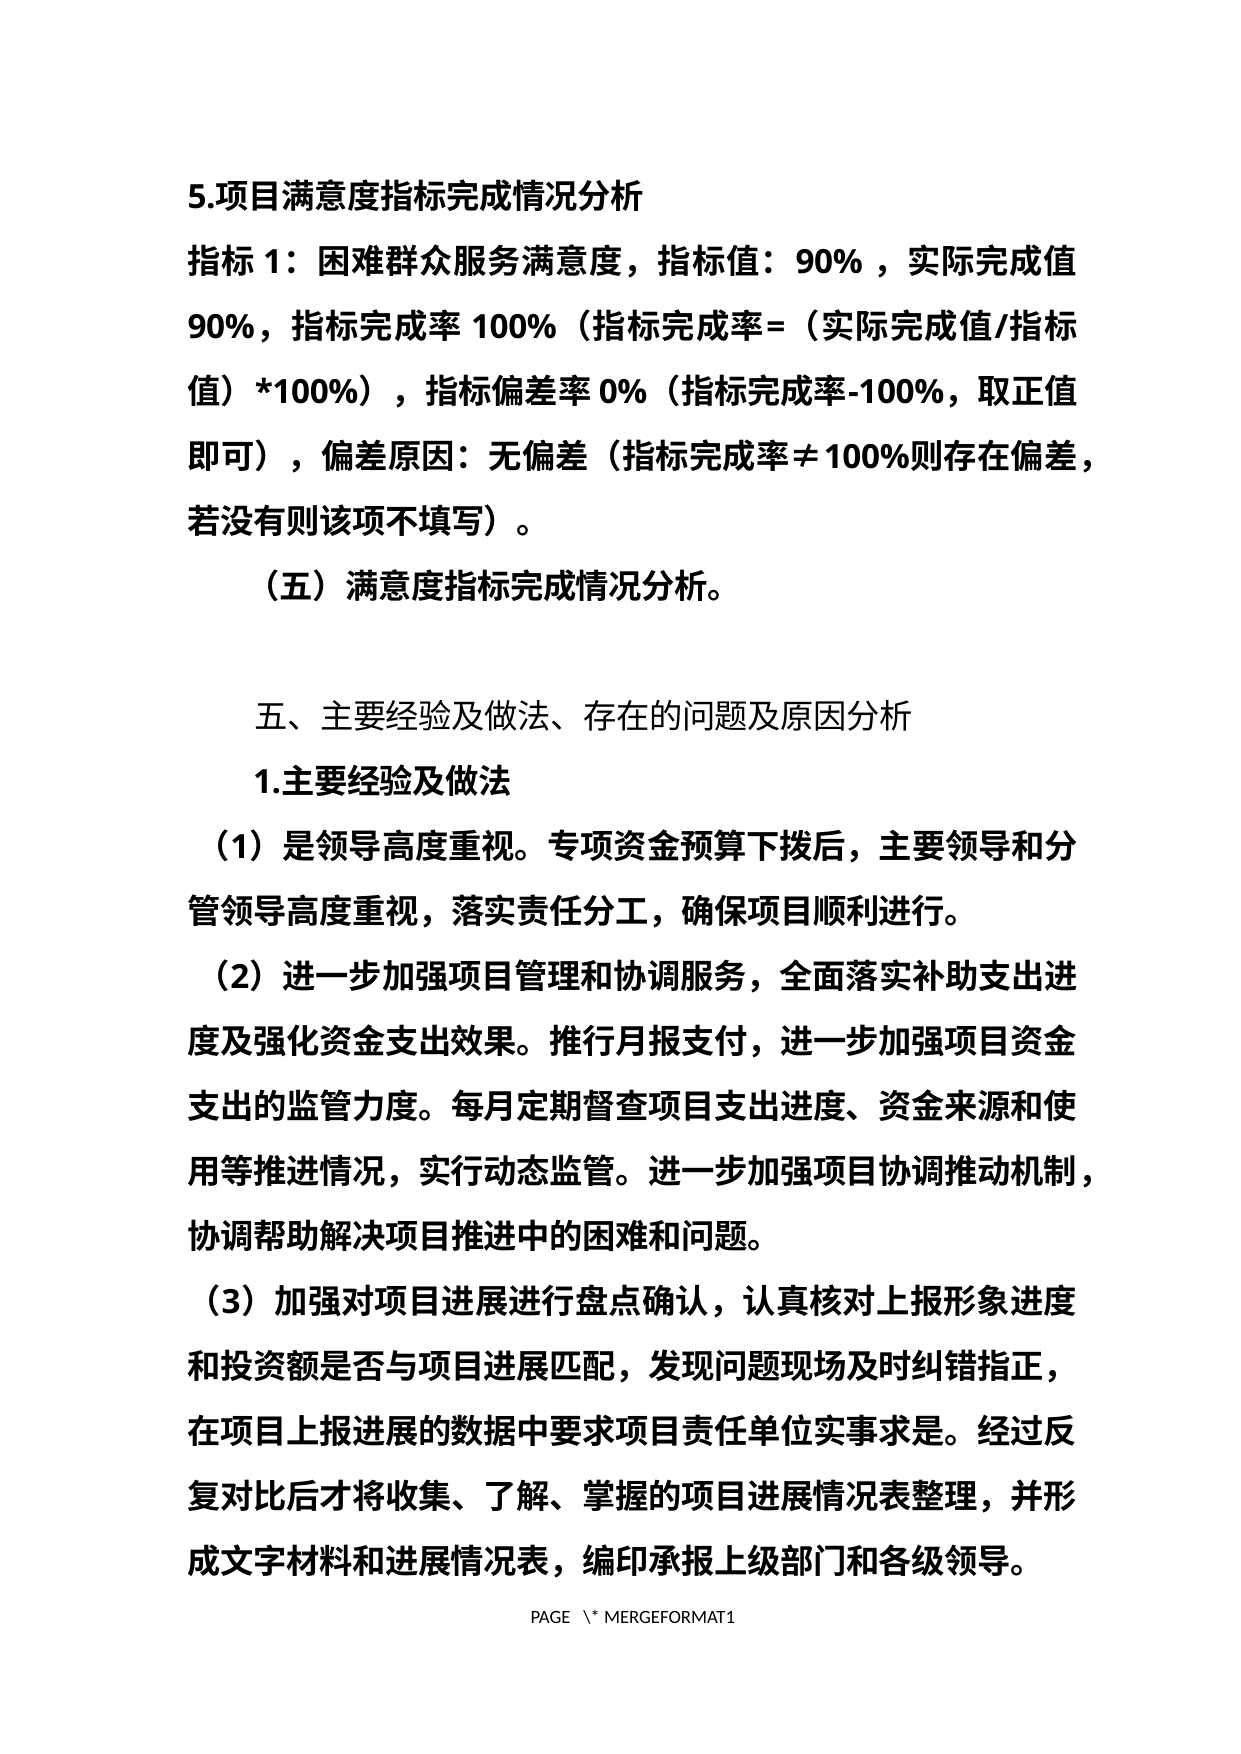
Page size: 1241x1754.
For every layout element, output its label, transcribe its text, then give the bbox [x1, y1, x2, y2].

text （五）满意度指标完成情况分析。 [187, 552, 1078, 617]
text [187, 162, 1078, 552]
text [187, 747, 1078, 1592]
text 五、主要经验及做法、存在的问题及原因分析 [187, 682, 1078, 747]
